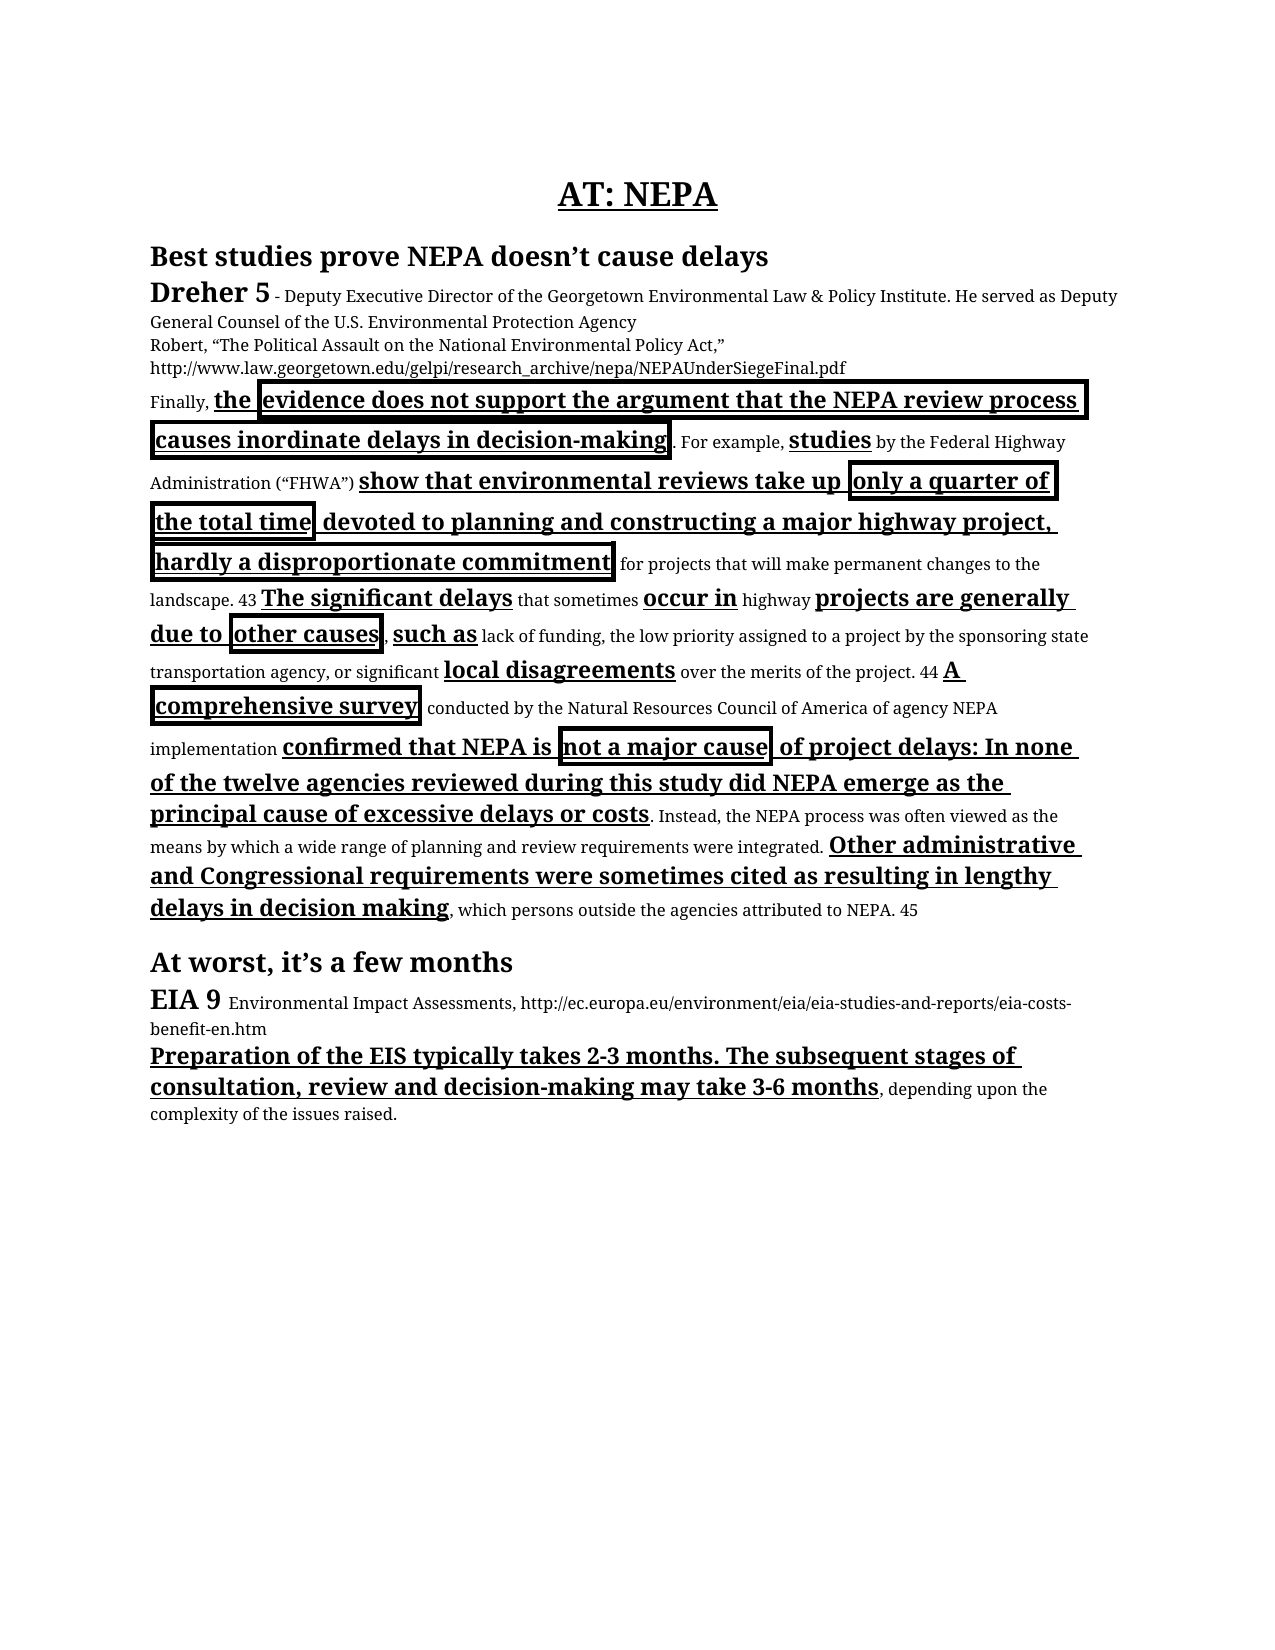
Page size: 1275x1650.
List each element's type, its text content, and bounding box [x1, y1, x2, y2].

text Robert, “The Political Assault on the National Environmental Policy Act,” http://www.law.georgetown.edu/gelpi/research_archive/nepa/NEPAUnderSiegeFinal.pdf [150, 333, 1125, 379]
subtitle AT: NEPA [150, 171, 1125, 216]
text Preparation of the EIS typically takes 2-3 months. The subsequent stages of consultation, review and decision-making may take 3-6 months, depending upon the complexity of the issues raised. [150, 1040, 1125, 1125]
text At worst, it’s a few months [150, 943, 1125, 980]
text Best studies prove NEPA doesn’t cause delays [150, 237, 1125, 274]
text EIA 9 Environmental Impact Assessments, http://ec.europa.eu/environment/eia/eia-studies-and-reports/eia-costs-benefit-en.htm [150, 980, 1125, 1040]
text Finally, the evidence does not support the argument that the NEPA review process causes inordinate delays in decision-making. For example, studies by the Federal Highway Administration (“FHWA”) show that environmental reviews take up only a quarter of the total time devoted to planning and constructing a major highway project, hardly a disproportionate commitment for projects that will make permanent changes to the landscape. 43 The significant delays that sometimes occur in highway projects are generally due to other causes, such as lack of funding, the low priority assigned to a project by the sponsoring state transportation agency, or significant local disagreements over the merits of the project. 44 A comprehensive survey conducted by the Natural Resources Council of America of agency NEPA implementation confirmed that NEPA is not a major cause of project delays: In none of the twelve agencies reviewed during this study did NEPA emerge as the principal cause of excessive delays or costs. Instead, the NEPA process was often viewed as the means by which a wide range of planning and review requirements were integrated. Other administrative and Congressional requirements were sometimes cited as resulting in lengthy delays in decision making, which persons outside the agencies attributed to NEPA. 45 [150, 379, 1095, 923]
text Dreher 5 - Deputy Executive Director of the Georgetown Environmental Law & Policy Institute. He served as Deputy General Counsel of the U.S. Environmental Protection Agency [150, 274, 1125, 333]
